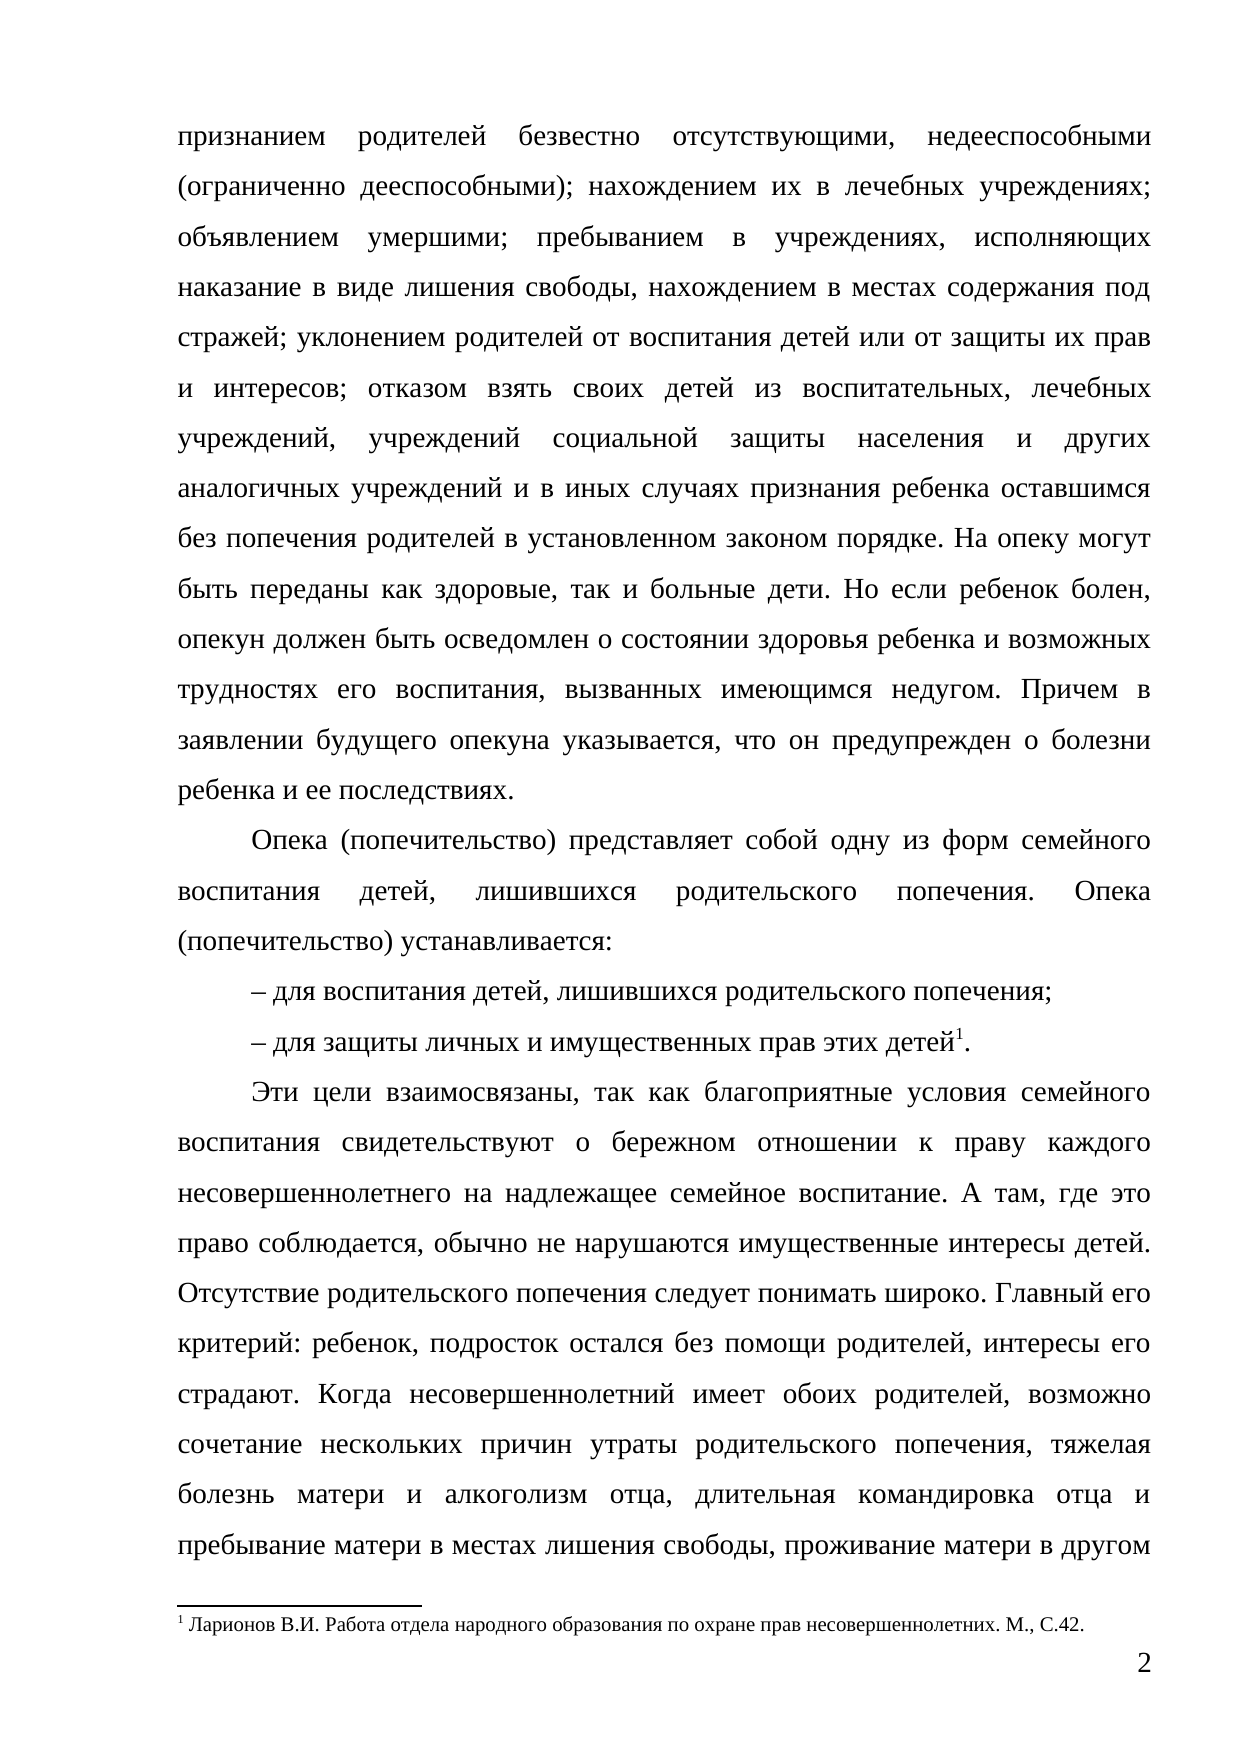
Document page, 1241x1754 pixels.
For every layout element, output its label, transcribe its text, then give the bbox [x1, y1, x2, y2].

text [177, 1074, 1152, 1560]
text – для защиты личных и имущественных прав этих детей. [177, 1024, 1152, 1057]
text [177, 118, 1152, 806]
text Опека (попечительство) представляет собой одну из форм семейного воспитания детей, лишившихся родительского попечения. Опека (попечительство) устанавливается: [177, 822, 1152, 957]
text – для воспитания детей, лишившихся родительского попечения; [177, 973, 1152, 1007]
